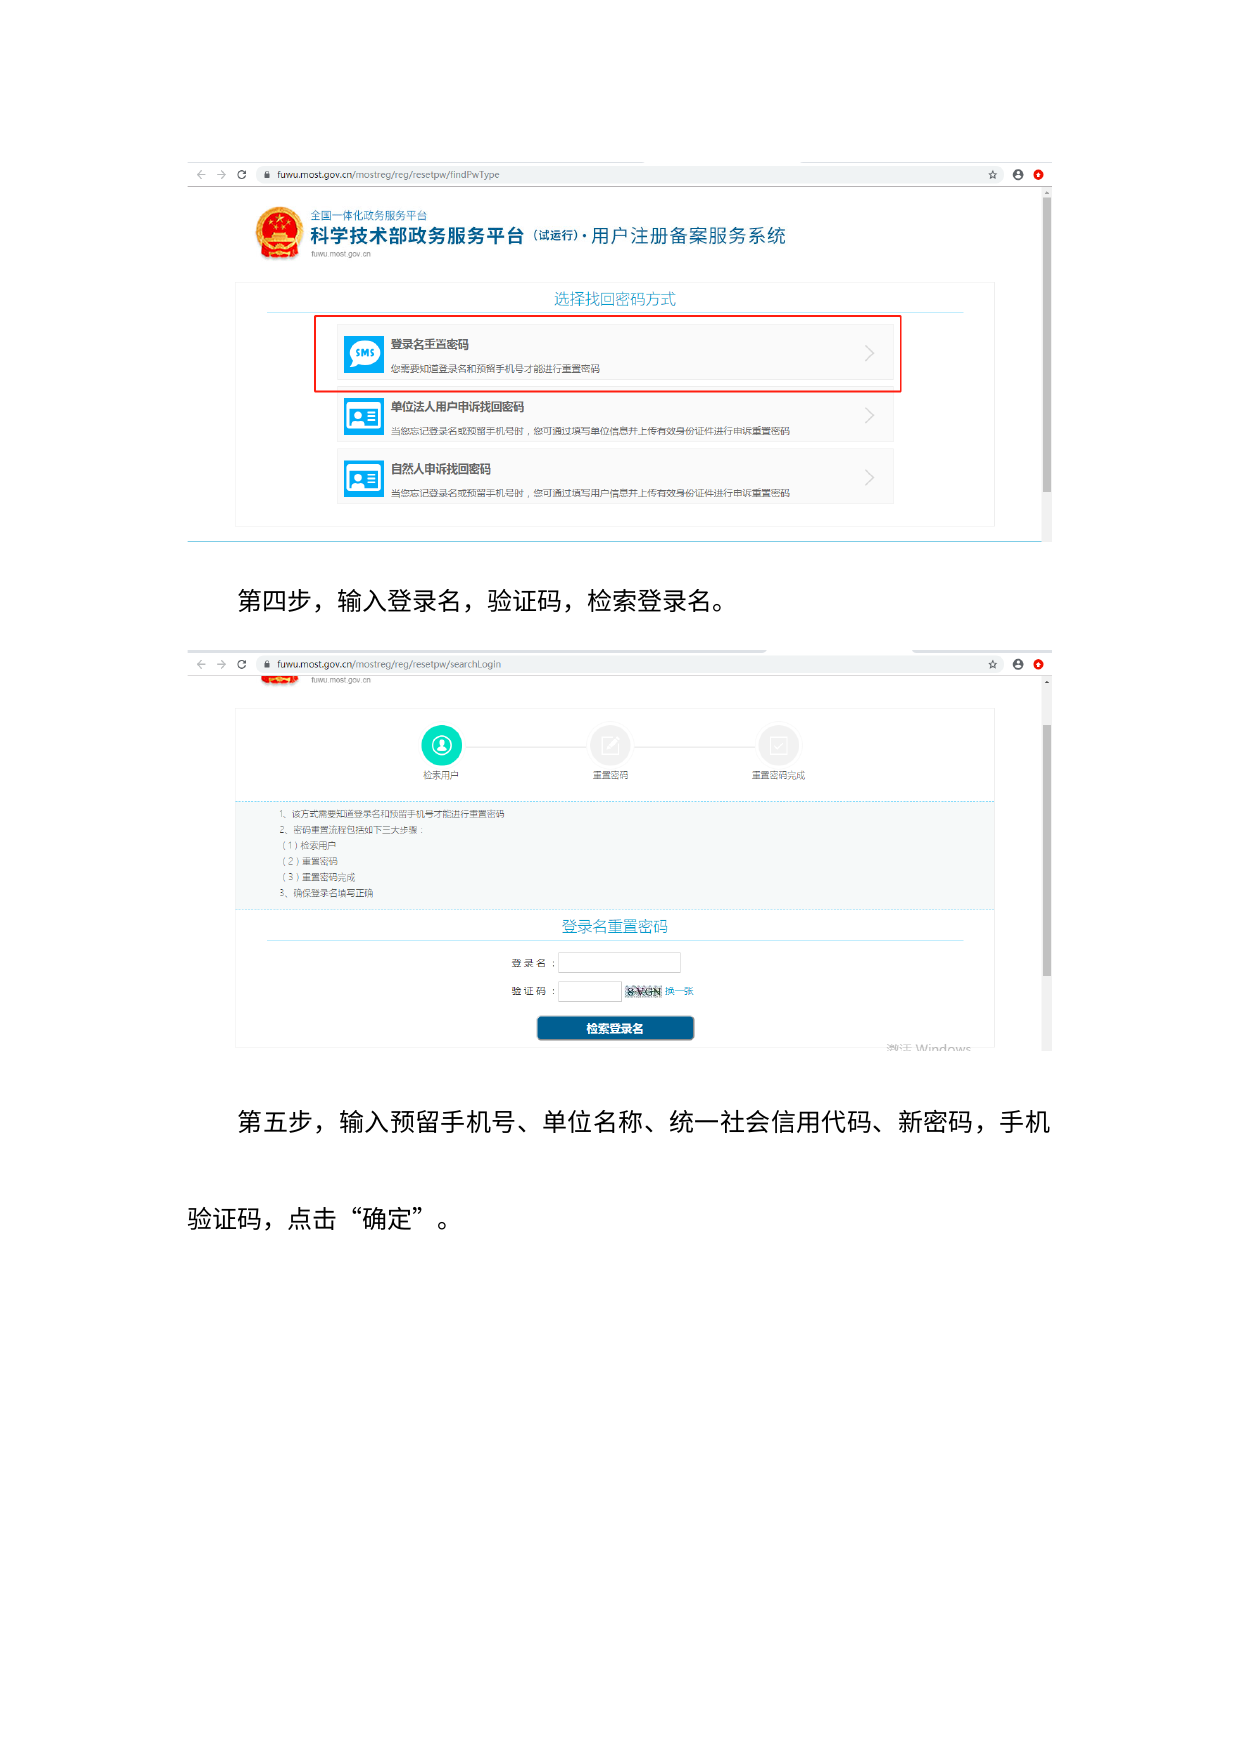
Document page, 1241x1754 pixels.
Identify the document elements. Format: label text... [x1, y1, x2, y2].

text 第四步，输入登录名，验证码，检索登录名。 [187, 567, 1053, 632]
picture [187, 162, 1052, 542]
text 第五步，输入预留手机号、单位名称、统一社会信用代码、新密码，手机验证码，点击“确定”。 [187, 1088, 1053, 1251]
picture [187, 650, 1052, 1051]
